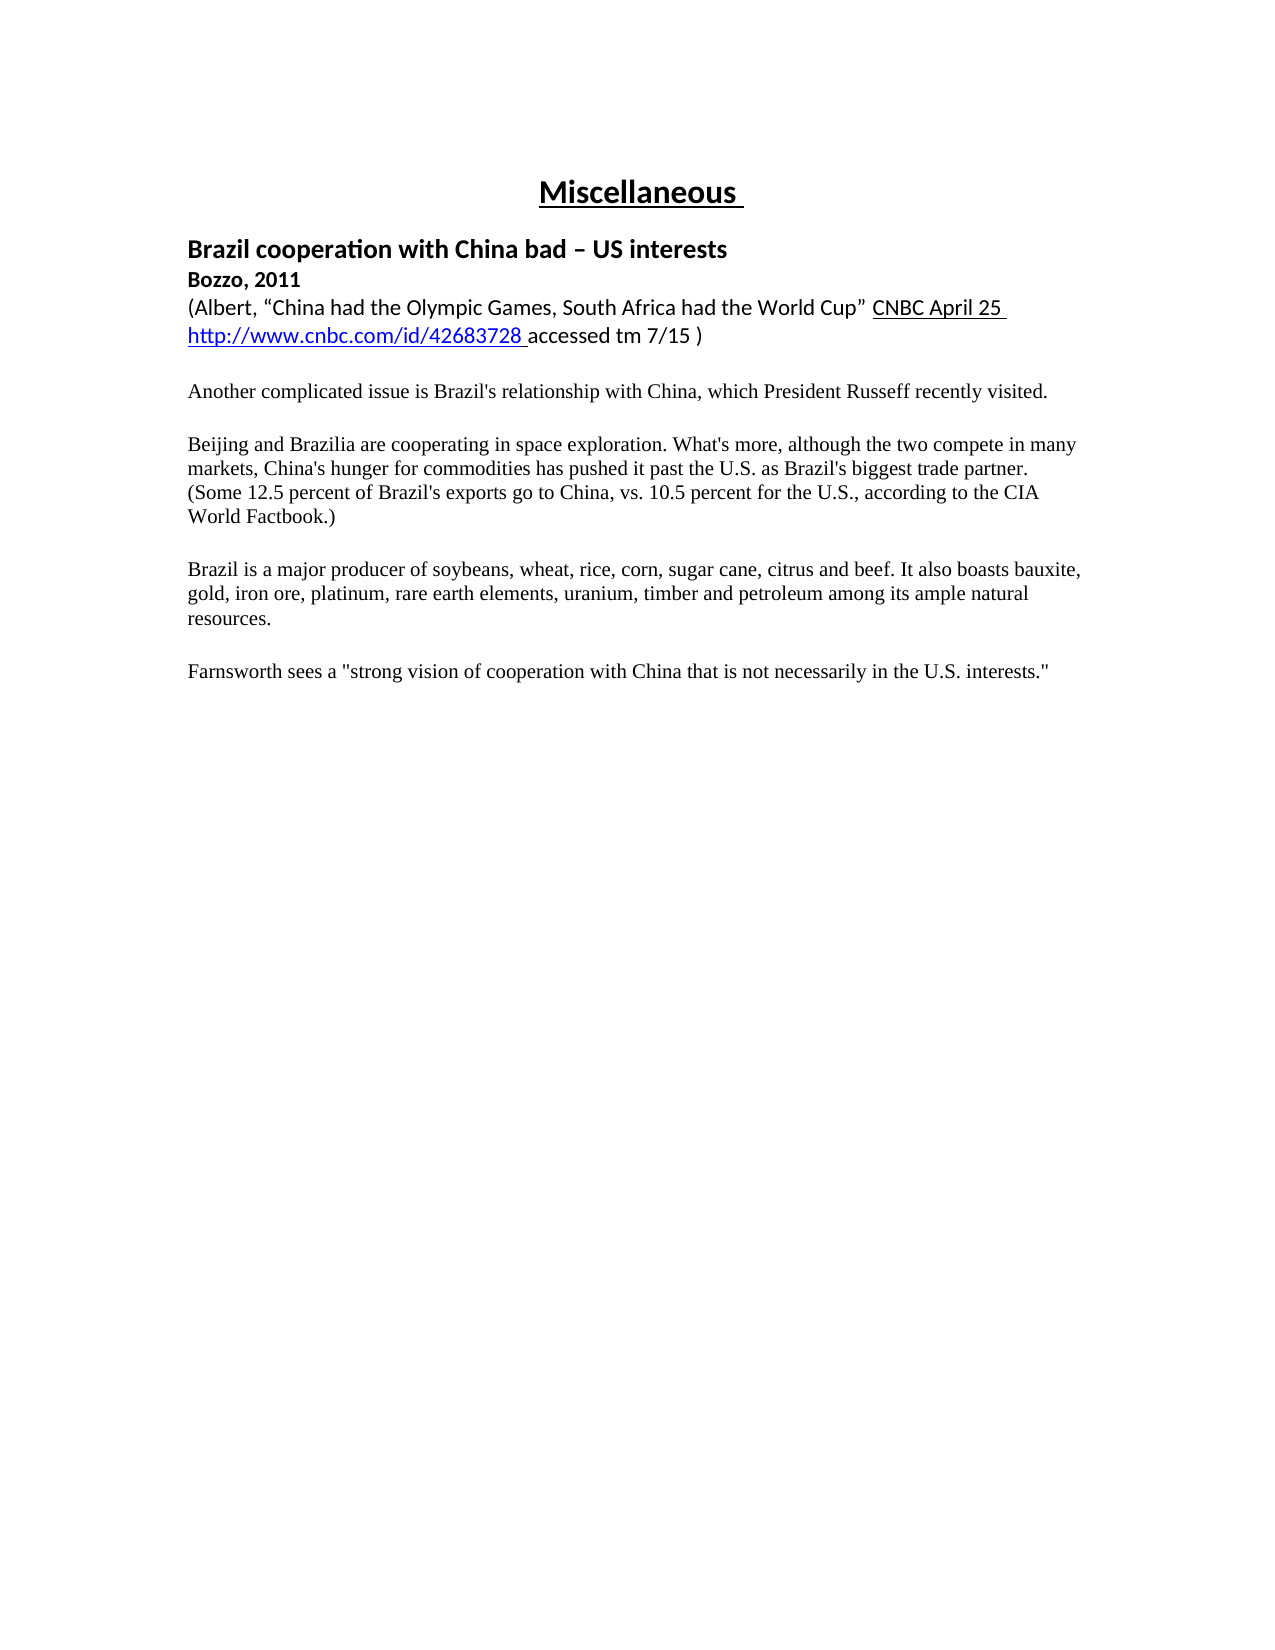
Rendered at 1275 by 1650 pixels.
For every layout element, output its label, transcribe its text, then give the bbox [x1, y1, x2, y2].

text Another complicated issue is Brazil's relationship with China, which President Russeff recently visited. [187, 379, 1087, 403]
subtitle Brazil cooperation with China bad – US interests [187, 232, 1087, 265]
text Beijing and Brazilia are cooperating in space exploration. What's more, although the two compete in many markets, China's hunger for commodities has pushed it past the U.S. as Brazil's biggest trade partner. (Some 12.5 percent of Brazil's exports go to China, vs. 10.5 percent for the U.S., according to the CIA World Factbook.) [187, 432, 1087, 528]
text Brazil is a major producer of soybeans, wheat, rice, corn, sugar cane, citrus and beef. It also boasts bauxite, gold, iron ore, platinum, rare earth elements, uranium, timber and petroleum among its ample natural resources. [187, 557, 1087, 629]
text Farnsworth sees a "strong vision of cooperation with China that is not necessarily in the U.S. interests." [187, 659, 1087, 683]
text (Albert, “China had the Olympic Games, South Africa had the World Cup” CNBC April 25 http://www.cnbc.com/id/42683728 accessed tm 7/15 ) [187, 293, 1087, 349]
text Bozzo, 2011 [187, 265, 1087, 293]
subtitle Miscellaneous [187, 171, 1087, 212]
